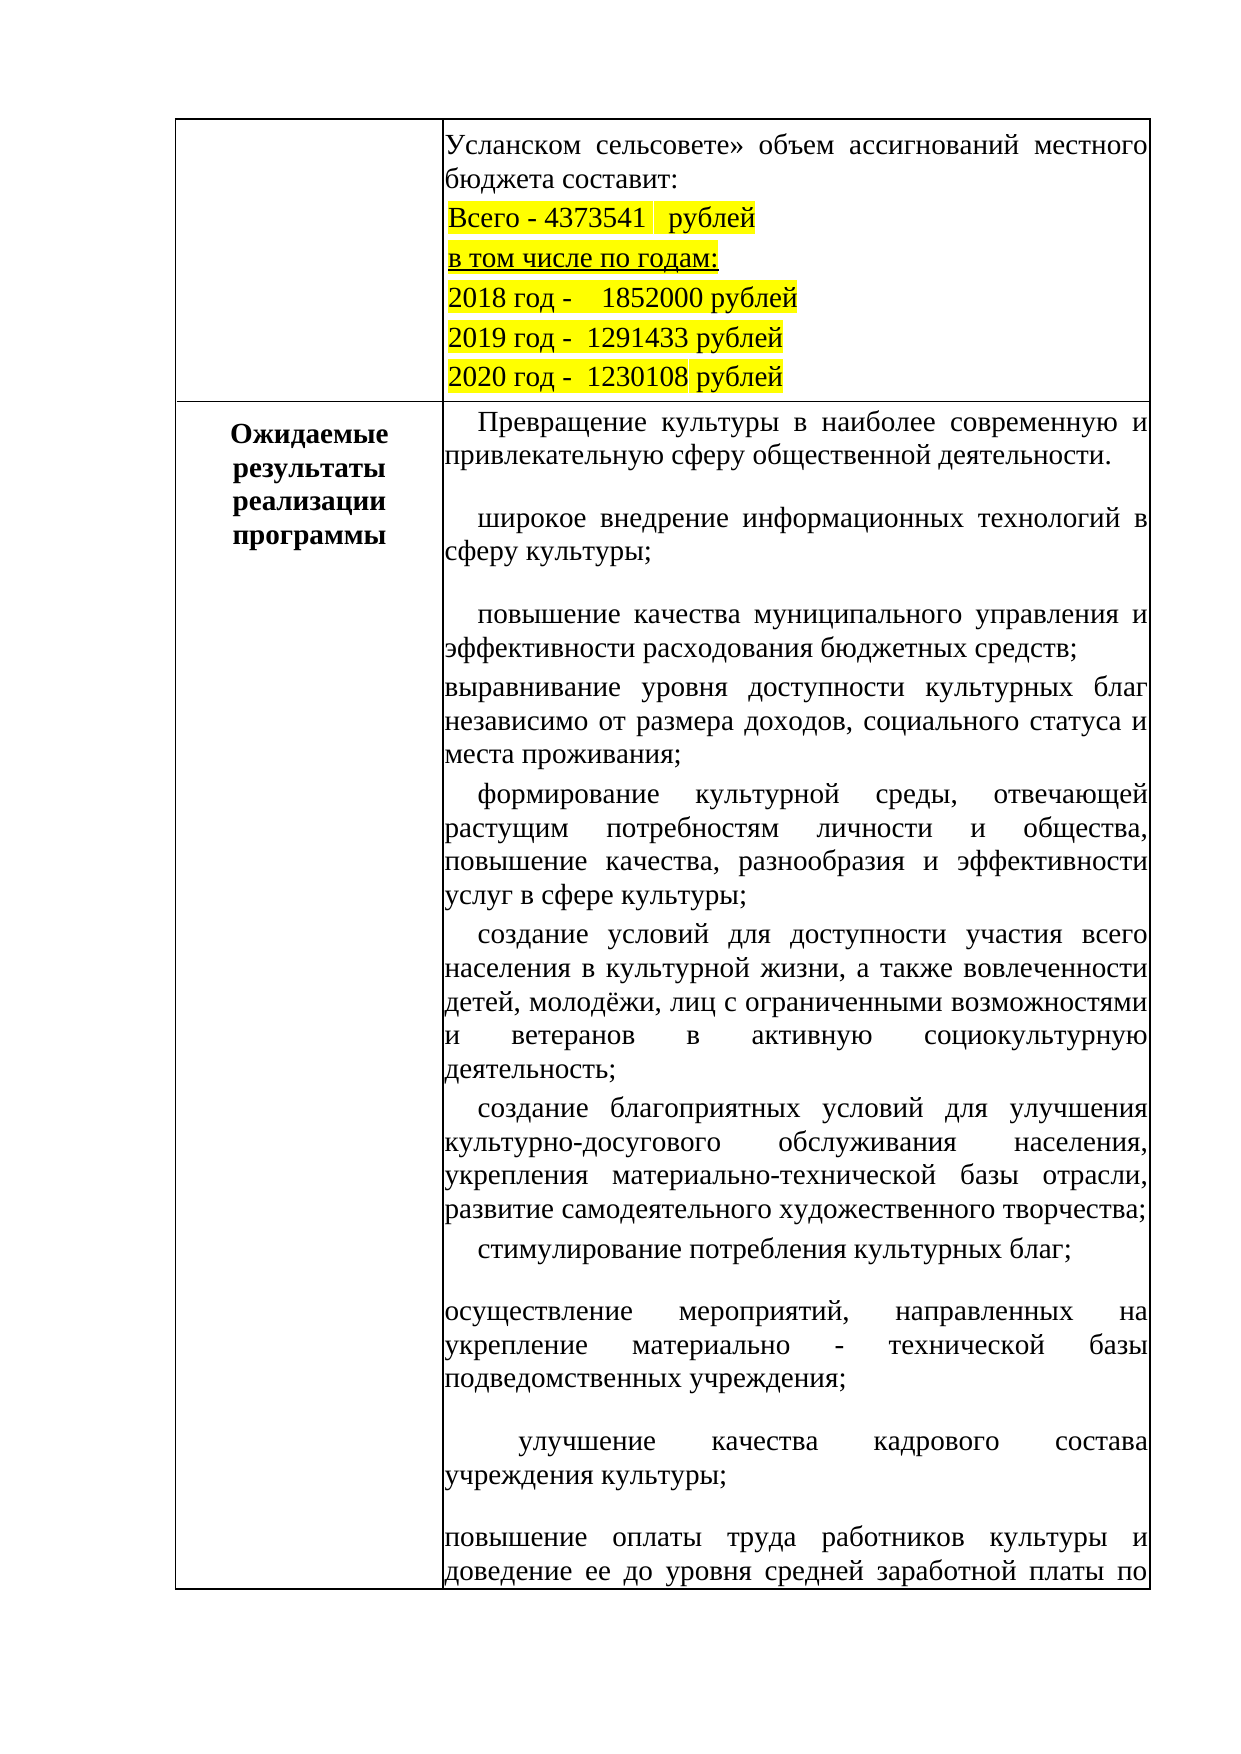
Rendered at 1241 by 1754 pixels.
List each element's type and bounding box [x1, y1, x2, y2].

table_cell [176, 402, 442, 1588]
table_cell [176, 120, 442, 401]
table_cell [444, 120, 1149, 401]
table_cell [444, 402, 1149, 1588]
